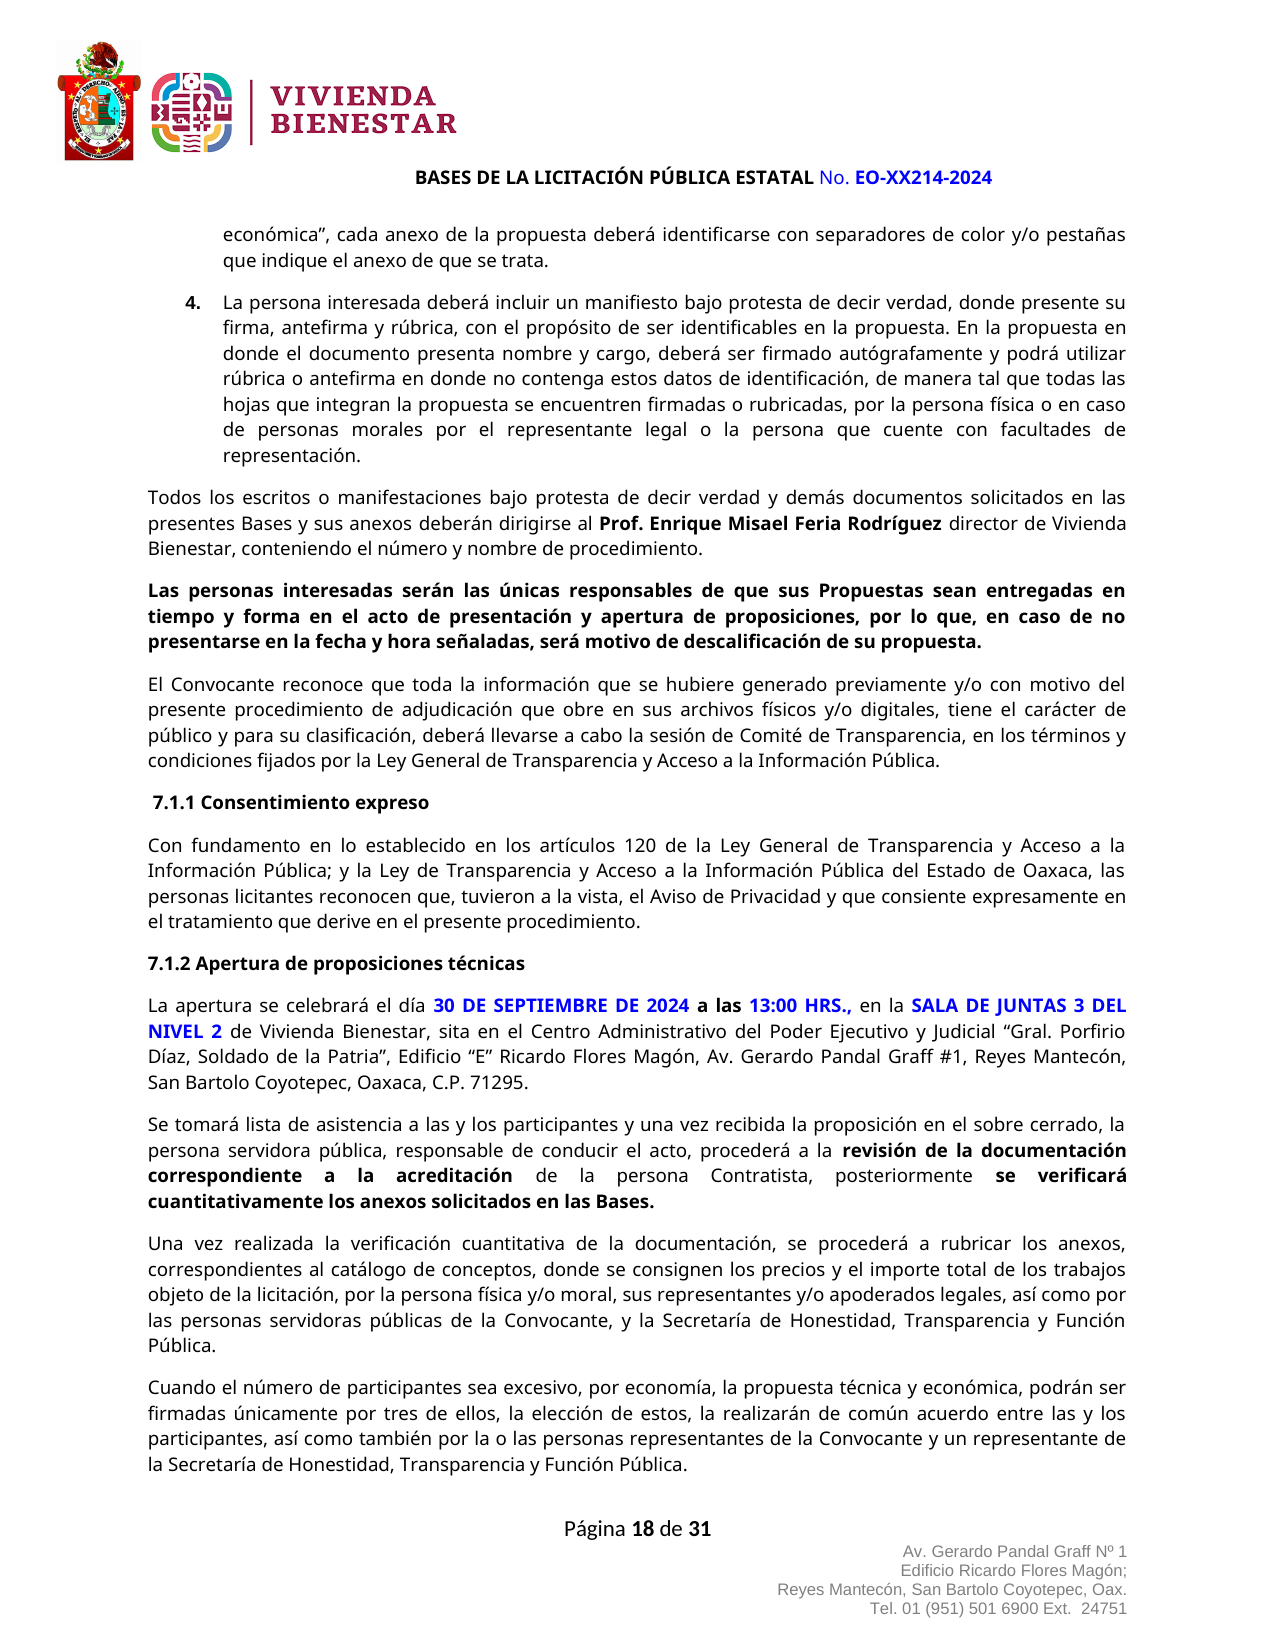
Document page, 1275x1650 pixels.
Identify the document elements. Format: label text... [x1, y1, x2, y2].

text La apertura se celebrará el día 30 DE SEPTIEMBRE DE 2024 a las 13:00 HRS., en la SALA DE JUNTAS 3 DEL NIVEL 2 de Vivienda Bienestar, sita en el Centro Administrativo del Poder Ejecutivo y Judicial “Gral. Porfirio Díaz, Soldado de la Patria”, Edificio “E” Ricardo Flores Magón, Av. Gerardo Pandal Graff #1, Reyes Mantecón, San Bartolo Coyotepec, Oaxaca, C.P. 71295. [148, 993, 1127, 1095]
text Una vez realizada la verificación cuantitativa de la documentación, se procederá a rubricar los anexos, correspondientes al catálogo de conceptos, donde se consignen los precios y el importe total de los trabajos objeto de la licitación, por la persona física y/o moral, sus representantes y/o apoderados legales, así como por las personas servidoras públicas de la Convocante, y la Secretaría de Honestidad, Transparencia y Función Pública. [148, 1230, 1127, 1358]
text Con fundamento en lo establecido en los artículos 120 de la Ley General de Transparencia y Acceso a la Información Pública; y la Ley de Transparencia y Acceso a la Información Pública del Estado de Oaxaca, las personas licitantes reconocen que, tuvieron a la vista, el Aviso de Privacidad y que consiente expresamente en el tratamiento que derive en el presente procedimiento. [148, 832, 1127, 934]
text 7.1.1 Consentimiento expreso [148, 790, 1127, 815]
picture [147, 64, 473, 161]
text Las personas interesadas serán las únicas responsables de que sus Propuestas sean entregadas en tiempo y forma en el acto de presentación y apertura de proposiciones, por lo que, en caso de no presentarse en la fecha y hora señaladas, será motivo de descalificación de su propuesta. [148, 578, 1127, 654]
text 7.1.2 Apertura de proposiciones técnicas [148, 951, 1127, 976]
text Todos los escritos o manifestaciones bajo protesta de decir verdad y demás documentos solicitados en las presentes Bases y sus anexos deberán dirigirse al Prof. Enrique Misael Feria Rodríguez director de Vivienda Bienestar, conteniendo el número y nombre de procedimiento. [148, 484, 1127, 561]
text El Convocante reconoce que toda la información que se hubiere generado previamente y/o con motivo del presente procedimiento de adjudicación que obre en sus archivos físicos y/o digitales, tiene el carácter de público y para su clasificación, deberá llevarse a cabo la sesión de Comité de Transparencia, en los términos y condiciones fijados por la Ley General de Transparencia y Acceso a la Información Pública. [148, 671, 1127, 773]
list La persona interesada deberá incluir un manifiesto bajo protesta de decir verdad, donde presente su firma, antefirma y rúbrica, con el propósito de ser identificables en la propuesta. En la propuesta en donde el documento presenta nombre y cargo, deberá ser firmado autógrafamente y podrá utilizar rúbrica o antefirma en donde no contenga estos datos de identificación, de manera tal que todas las hojas que integran la propuesta se encuentren firmadas o rubricadas, por la persona física o en caso de personas morales por el representante legal o la persona que cuente con facultades de representación. [185, 289, 1127, 468]
text Cuando el número de participantes sea excesivo, por economía, la propuesta técnica y económica, podrán ser firmadas únicamente por tres de ellos, la elección de estos, la realizarán de común acuerdo entre las y los participantes, así como también por la o las personas representantes de la Convocante y un representante de la Secretaría de Honestidad, Transparencia y Función Pública. [148, 1374, 1127, 1477]
text Se tomará lista de asistencia a las y los participantes y una vez recibida la proposición en el sobre cerrado, la persona servidora pública, responsable de conducir el acto, procederá a la revisión de la documentación correspondiente a la acreditación de la persona Contratista, posteriormente se verificará cuantitativamente los anexos solicitados en las Bases. [148, 1112, 1127, 1214]
picture [55, 41, 143, 163]
